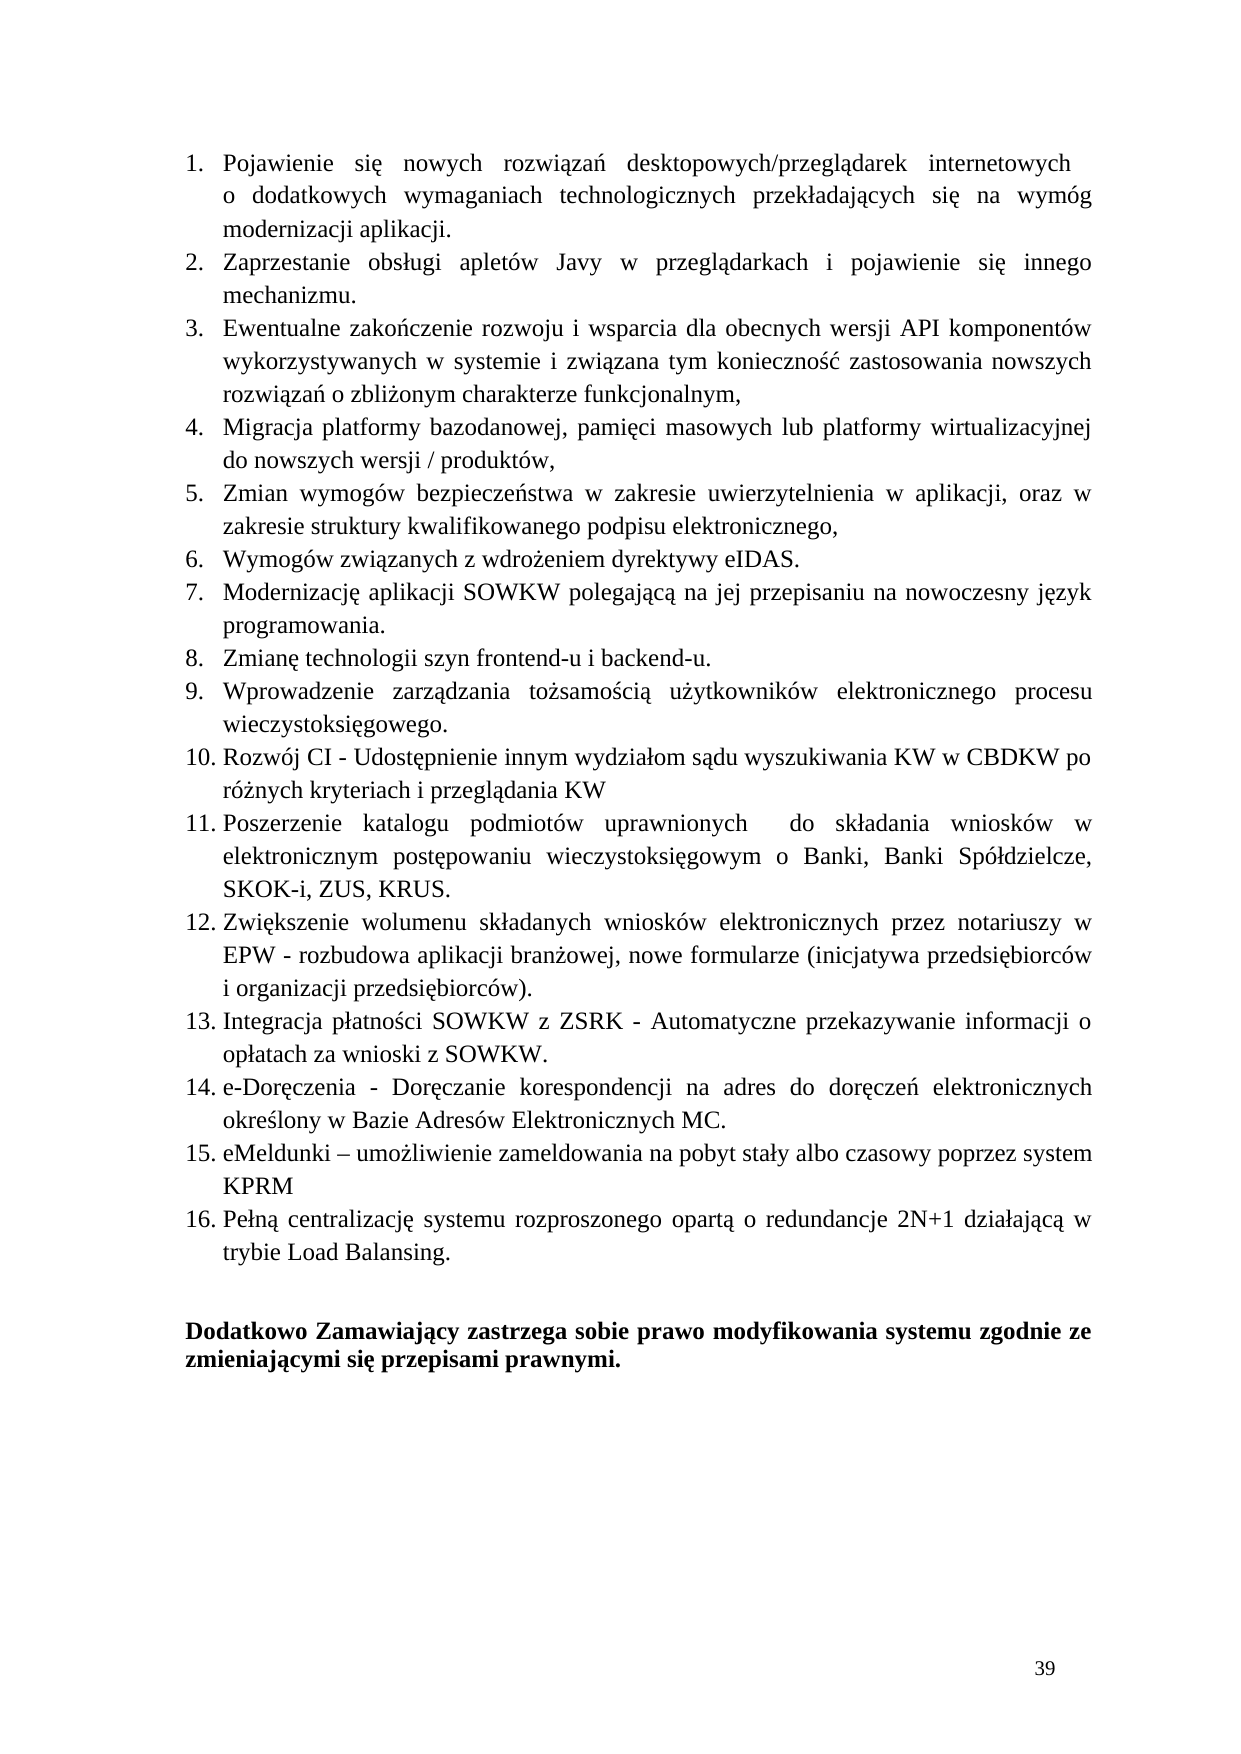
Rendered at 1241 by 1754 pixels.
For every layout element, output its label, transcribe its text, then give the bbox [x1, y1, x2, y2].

list Modernizację aplikacji SOWKW polegającą na jej przepisaniu na nowoczesny język programowania. [185, 577, 1093, 639]
list Integracja płatności SOWKW z ZSRK - Automatyczne przekazywanie informacji o opłatach za wnioski z SOWKW. [185, 1006, 1093, 1068]
list eMeldunki – umożliwienie zameldowania na pobyt stały albo czasowy poprzez system KPRM [185, 1138, 1093, 1200]
list Zmianę technologii szyn frontend-u i backend-u. [185, 643, 1093, 672]
list Wprowadzenie zarządzania tożsamością użytkowników elektronicznego procesu wieczystoksięgowego. [185, 676, 1093, 738]
list Rozwój CI - Udostępnienie innym wydziałom sądu wyszukiwania KW w CBDKW po różnych kryteriach i przeglądania KW [185, 742, 1093, 804]
list Migracja platformy bazodanowej, pamięci masowych lub platformy wirtualizacyjnej do nowszych wersji / produktów, [185, 412, 1093, 473]
list Ewentualne zakończenie rozwoju i wsparcia dla obecnych wersji API komponentów wykorzystywanych w systemie i związana tym konieczność zastosowania nowszych rozwiązań o zbliżonym charakterze funkcjonalnym, [185, 313, 1093, 407]
list Zmian wymogów bezpieczeństwa w zakresie uwierzytelnienia w aplikacji, oraz w zakresie struktury kwalifikowanego podpisu elektronicznego, [185, 478, 1093, 539]
list Pojawienie się nowych rozwiązań desktopowych/przeglądarek internetowych o dodatkowych wymaganiach technologicznych przekładających się na wymóg modernizacji aplikacji. [185, 148, 1093, 242]
list Zwiększenie wolumenu składanych wniosków elektronicznych przez notariuszy w EPW - rozbudowa aplikacji branżowej, nowe formularze (inicjatywa przedsiębiorców i organizacji przedsiębiorców). [185, 907, 1093, 1002]
list Zaprzestanie obsługi apletów Javy w przeglądarkach i pojawienie się innego mechanizmu. [185, 247, 1093, 308]
list e-Doręczenia - Doręczanie korespondencji na adres do doręczeń elektronicznych określony w Bazie Adresów Elektronicznych MC. [185, 1072, 1093, 1134]
list Pełną centralizację systemu rozproszonego opartą o redundancje 2N+1 działającą w trybie Load Balansing. [185, 1204, 1093, 1266]
text Dodatkowo Zamawiający zastrzega sobie prawo modyfikowania systemu zgodnie ze zmieniającymi się przepisami prawnymi. [185, 1316, 1093, 1373]
list Poszerzenie katalogu podmiotów uprawnionych do składania wniosków w elektronicznym postępowaniu wieczystoksięgowym o Banki, Banki Spółdzielcze, SKOK-i, ZUS, KRUS. [185, 808, 1093, 903]
list Wymogów związanych z wdrożeniem dyrektywy eIDAS. [185, 544, 1093, 573]
